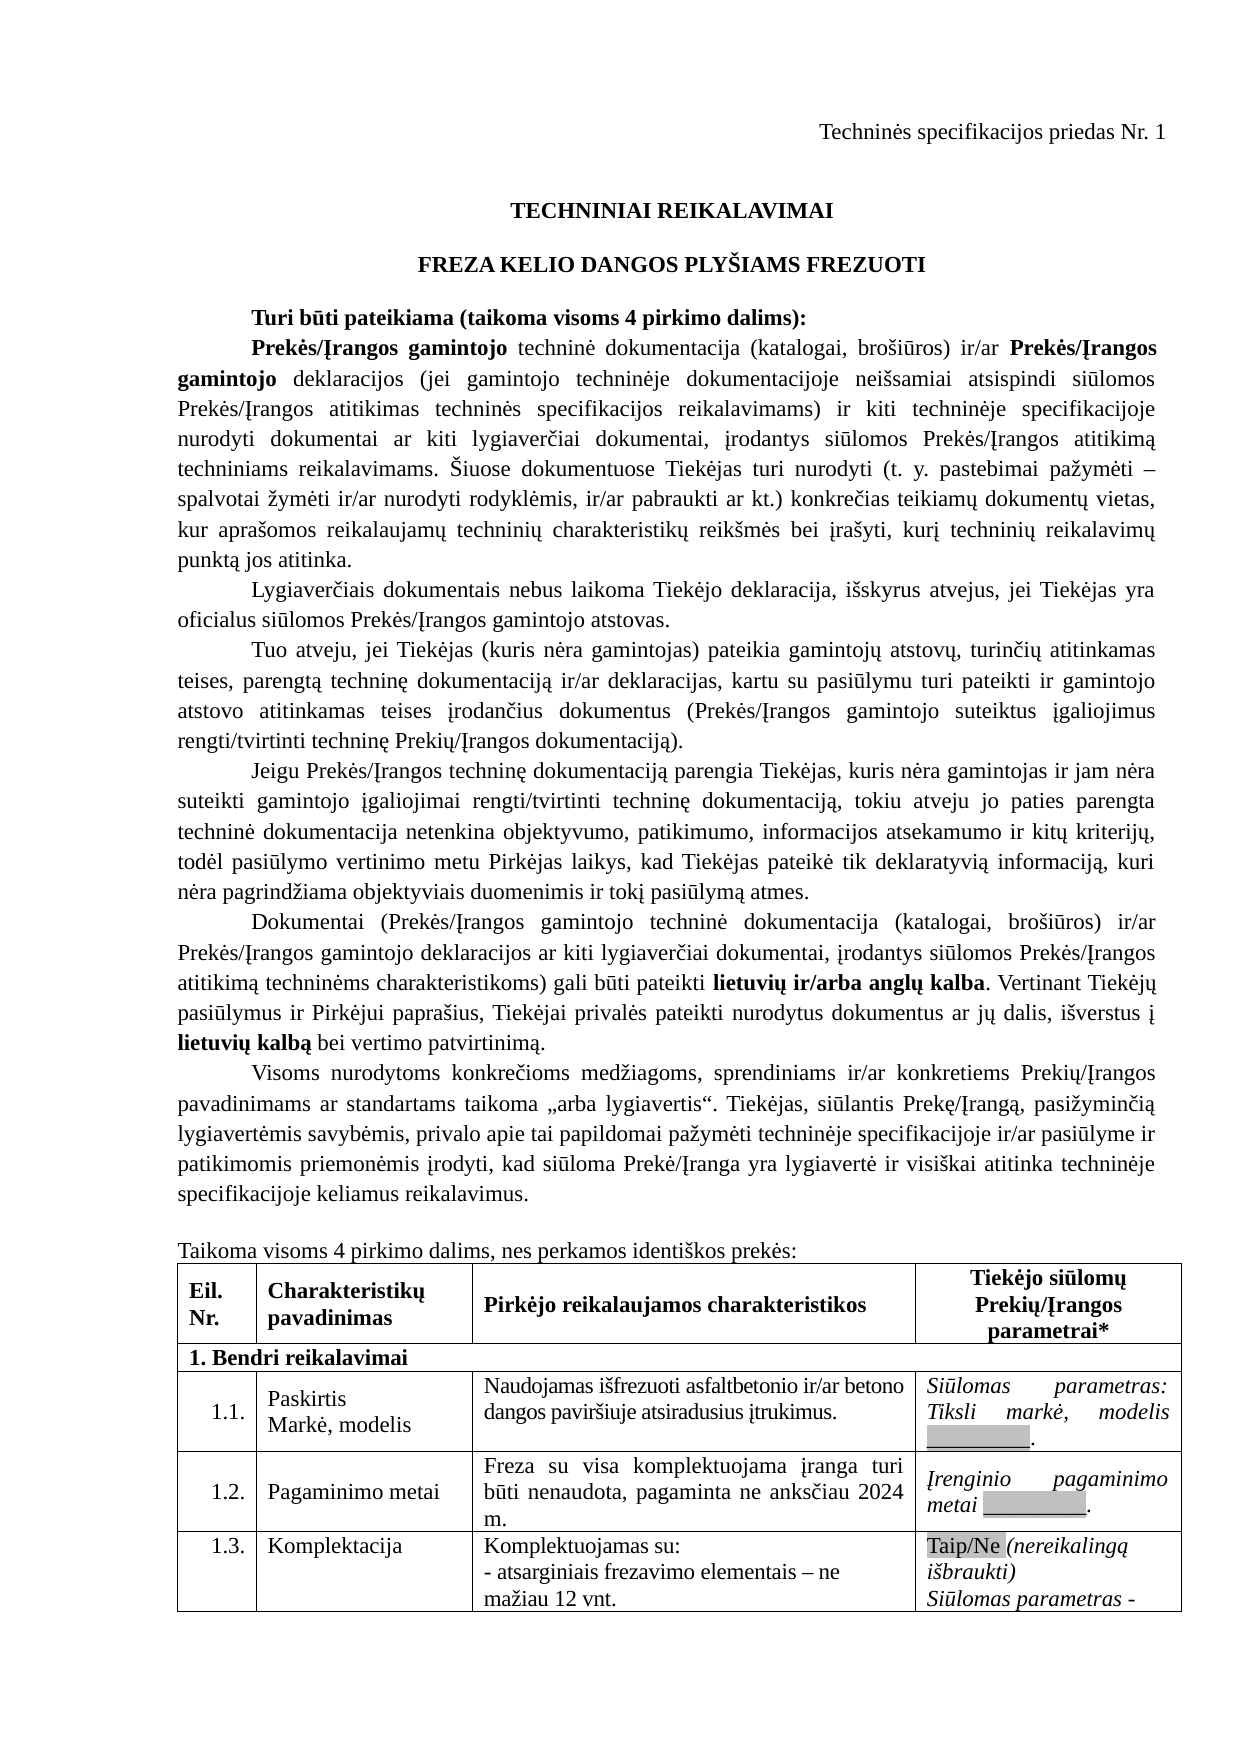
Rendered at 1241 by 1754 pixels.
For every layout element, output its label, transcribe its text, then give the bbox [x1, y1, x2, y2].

table_cell Naudojamas išfrezuoti asfaltbetonio ir/ar betono dangos paviršiuje atsiradusius įtrukimus. [473, 1372, 915, 1451]
text Techninės specifikacijos priedas Nr. 1 [177, 118, 1167, 144]
text TECHNINIAI REIKALAVIMAI [177, 197, 1167, 223]
table_header Charakteristikų pavadinimas [257, 1264, 472, 1343]
table_header Tiekėjo siūlomų Prekių/Įrangos parametrai* [916, 1264, 1181, 1343]
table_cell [473, 1532, 915, 1611]
table_header Pirkėjo reikalaujamos charakteristikos [473, 1264, 915, 1343]
table_cell Komplektacija [257, 1532, 472, 1611]
text Jeigu Prekės/Įrangos techninę dokumentaciją parengia Tiekėjas, kuris nėra gamintojas ir jam nėra suteikti gamintojo įgaliojimai rengti/tvirtinti techninę dokumentaciją, tokiu atveju jo paties parengta techninė dokumentacija netenkina objektyvumo, patikimumo, informacijos atsekamumo ir kitų kriterijų, todėl pasiūlymo vertinimo metu Pirkėjas laikys, kad Tiekėjas pateikė tik deklaratyvią informaciją, kuri nėra pagrindžiama objektyviais duomenimis ir tokį pasiūlymą atmes. [177, 757, 1157, 904]
text Visoms nurodytoms konkrečioms medžiagoms, sprendiniams ir/ar konkretiems Prekių/Įrangos pavadinimams ar standartams taikoma „arba lygiavertis“. Tiekėjas, siūlantis Prekę/Įrangą, pasižyminčią lygiavertėmis savybėmis, privalo apie tai papildomai pažymėti techninėje specifikacijoje ir/ar pasiūlyme ir patikimomis priemonėmis įrodyti, kad siūloma Prekė/Įranga yra lygiavertė ir visiškai atitinka techninėje specifikacijoje keliamus reikalavimus. [177, 1059, 1157, 1207]
text Prekės/Įrangos gamintojo techninė dokumentacija (katalogai, brošiūros) ir/ar Prekės/Įrangos gamintojo deklaracijos (jei gamintojo techninėje dokumentacijoje neišsamiai atsispindi siūlomos Prekės/Įrangos atitikimas techninės specifikacijos reikalavimams) ir kiti techninėje specifikacijoje nurodyti dokumentai ar kiti lygiaverčiai dokumentai, įrodantys siūlomos Prekės/Įrangos atitikimą techniniams reikalavimams. Šiuose dokumentuose Tiekėjas turi nurodyti (t. y. pastebimai pažymėti – spalvotai žymėti ir/ar nurodyti rodyklėmis, ir/ar pabraukti ar kt.) konkrečias teikiamų dokumentų vietas, kur aprašomos reikalaujamų techninių charakteristikų reikšmės bei įrašyti, kurį techninių reikalavimų punktą jos atitinka. [177, 334, 1157, 572]
text Tuo atveju, jei Tiekėjas (kuris nėra gamintojas) pateikia gamintojų atstovų, turinčių atitinkamas teises, parengtą techninę dokumentaciją ir/ar deklaracijas, kartu su pasiūlymu turi pateikti ir gamintojo atstovo atitinkamas teises įrodančius dokumentus (Prekės/Įrangos gamintojo suteiktus įgaliojimus rengti/tvirtinti techninę Prekių/Įrangos dokumentaciją). [177, 637, 1157, 753]
text Dokumentai (Prekės/Įrangos gamintojo techninė dokumentacija (katalogai, brošiūros) ir/ar Prekės/Įrangos gamintojo deklaracijos ar kiti lygiaverčiai dokumentai, įrodantys siūlomos Prekės/Įrangos atitikimą techninėms charakteristikoms) gali būti pateikti lietuvių ir/arba anglų kalba. Vertinant Tiekėjų pasiūlymus ir Pirkėjui paprašius, Tiekėjai privalės pateikti nurodytus dokumentus ar jų dalis, išverstus į lietuvių kalbą bei vertimo patvirtinimą. [177, 908, 1157, 1056]
table_header Eil. Nr. [178, 1264, 256, 1343]
text Lygiaverčiais dokumentais nebus laikoma Tiekėjo deklaracija, išskyrus atvejus, jei Tiekėjas yra oficialus siūlomos Prekės/Įrangos gamintojo atstovas. [177, 576, 1157, 633]
table_cell Siūlomas parametras: Tiksli markė, modelis _________. [916, 1372, 1181, 1451]
table_cell 1.2. [178, 1452, 256, 1531]
text Taikoma visoms 4 pirkimo dalims, nes perkamos identiškos prekės: [177, 1237, 1167, 1263]
table_cell Freza su visa komplektuojama įranga turi būti nenaudota, pagaminta ne anksčiau 2024 m. [473, 1452, 915, 1531]
table_cell 1.3. [178, 1532, 256, 1611]
table_cell 1. Bendri reikalavimai [178, 1344, 1181, 1371]
text Turi būti pateikiama (taikoma visoms 4 pirkimo dalims): [177, 304, 1157, 331]
table_cell Paskirtis Markė, modelis [257, 1372, 472, 1451]
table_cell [916, 1532, 1181, 1611]
table_cell Pagaminimo metai [257, 1452, 472, 1531]
table_cell Įrenginio pagaminimo metai _________. [916, 1452, 1181, 1531]
text FREZA KELIO DANGOS PLYŠIAMS FREZUOTI [177, 252, 1167, 278]
table_cell 1.1. [178, 1372, 256, 1451]
